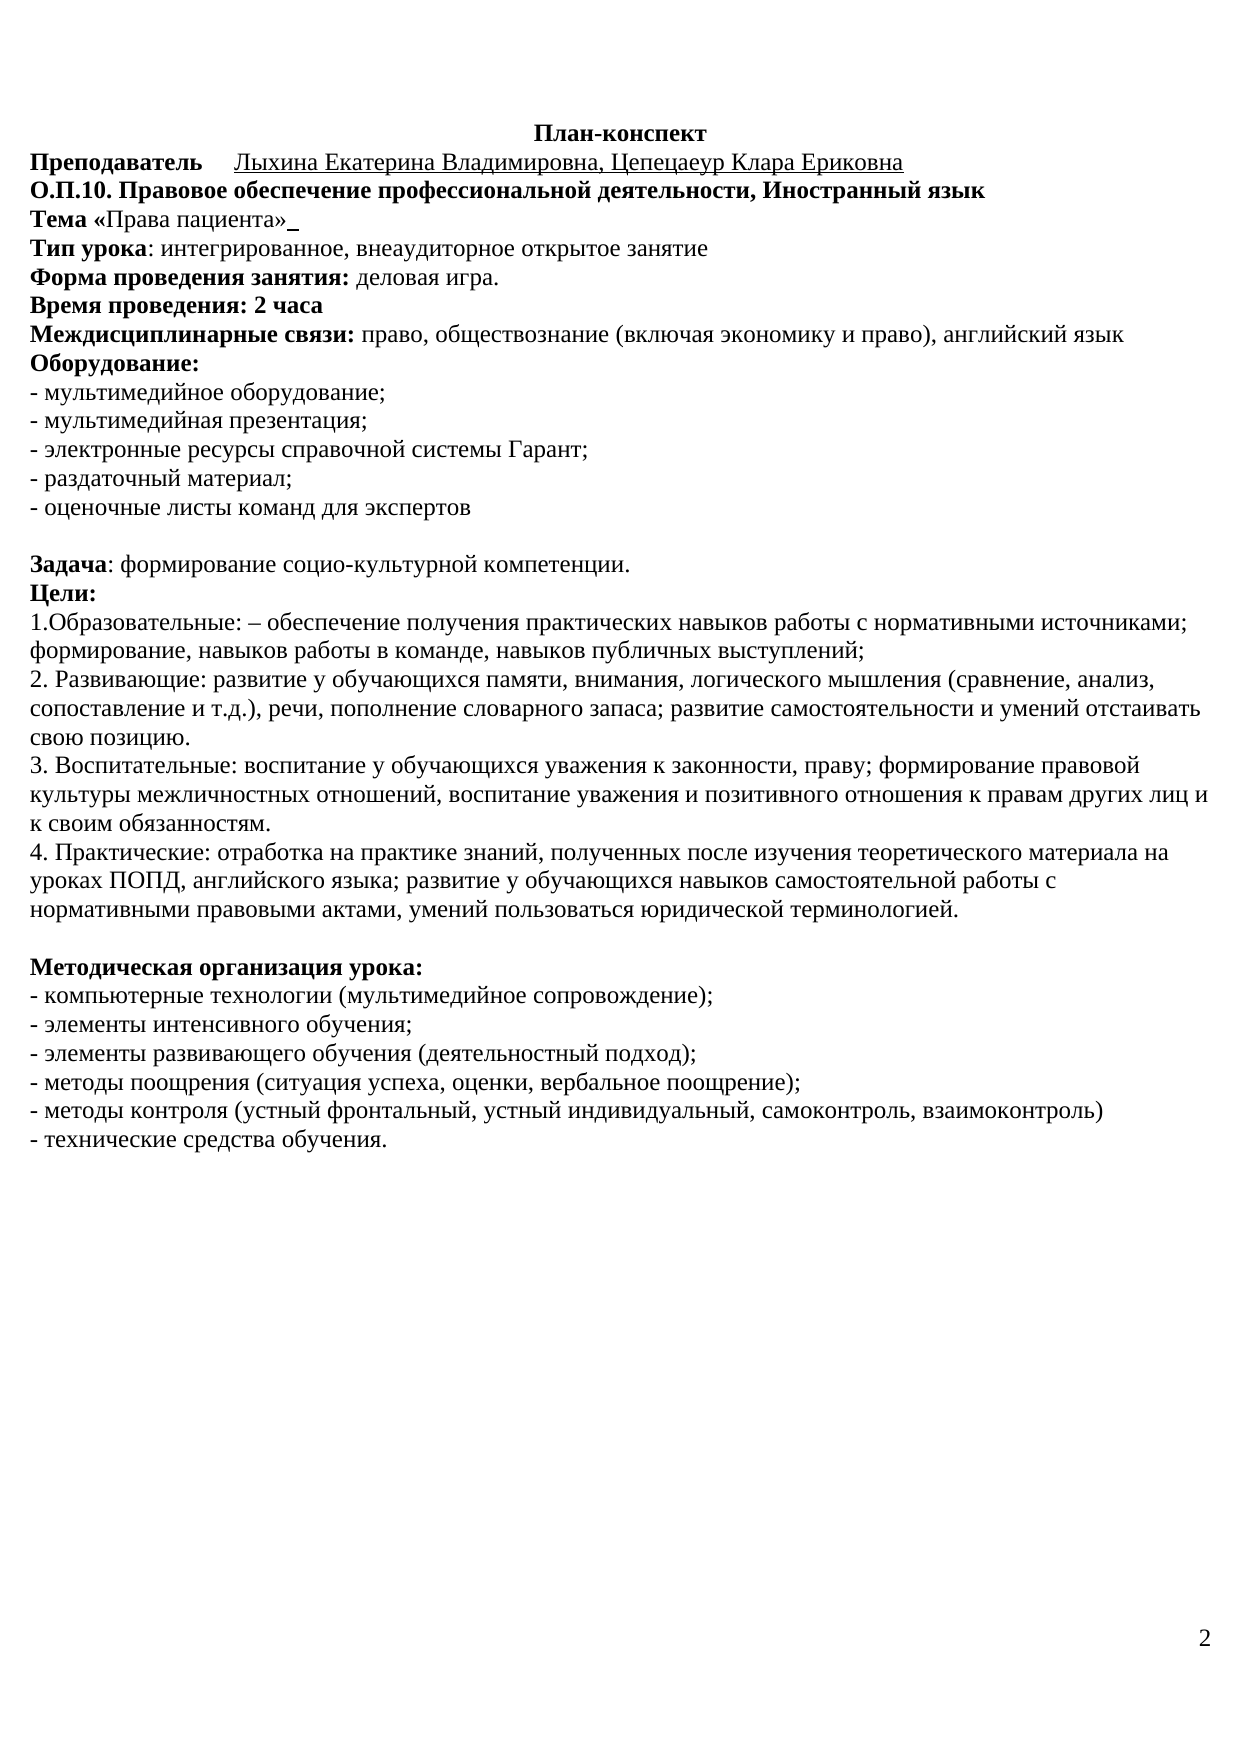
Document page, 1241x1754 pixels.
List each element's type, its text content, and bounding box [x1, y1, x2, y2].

text - мультимедийное оборудование; [29, 377, 1211, 406]
text Оборудование: [29, 348, 1211, 377]
text 1.Образовательные: – обеспечение получения практических навыков работы с нормативными источниками; формирование, навыков работы в команде, навыков публичных выступлений; [29, 607, 1211, 664]
text - элементы развивающего обучения (деятельностный подход); [29, 1038, 1211, 1067]
text Междисциплинарные связи: право, обществознание (включая экономику и право), английский язык [29, 319, 1211, 348]
text - раздаточный материал; [29, 463, 1211, 492]
text 3. Воспитательные: воспитание у обучающихся уважения к законности, праву; формирование правовой культуры межличностных отношений, воспитание уважения и позитивного отношения к правам других лиц и к своим обязанностям. [29, 751, 1211, 837]
text - элементы интенсивного обучения; [29, 1009, 1211, 1038]
text О.П.10. Правовое обеспечение профессиональной деятельности, Иностранный язык [29, 176, 1211, 204]
text Тема «Права пациента» [29, 204, 1211, 233]
text Тип урока: интегрированное, внеаудиторное открытое занятие [29, 233, 1211, 262]
text Преподаватель Лыхина Екатерина Владимировна, Цепецаеур Клара Ериковна [29, 147, 1211, 176]
text Задача: формирование социо-культурной компетенции. [29, 549, 1211, 578]
text Методическая организация урока: [29, 952, 1211, 981]
text 4. Практические: отработка на практике знаний, полученных после изучения теоретического материала на уроках ПОПД, английского языка; развитие у обучающихся навыков самостоятельной работы с нормативными правовыми актами, умений пользоваться юридической терминологией. [29, 837, 1211, 923]
text - компьютерные технологии (мультимедийное сопровождение); [29, 981, 1211, 1009]
text - технические средства обучения. [29, 1124, 1211, 1153]
text - методы контроля (устный фронтальный, устный индивидуальный, самоконтроль, взаимоконтроль) [29, 1096, 1211, 1124]
text Форма проведения занятия: деловая игра. [29, 262, 1211, 291]
text План-конспект [29, 118, 1211, 147]
text - электронные ресурсы справочной системы Гарант; [29, 434, 1211, 463]
text Цели: [29, 578, 1211, 607]
text - мультимедийная презентация; [29, 406, 1211, 434]
text - оценочные листы команд для экспертов [29, 492, 1211, 521]
text Время проведения: 2 часа [29, 291, 1211, 319]
text 2. Развивающие: развитие у обучающихся памяти, внимания, логического мышления (сравнение, анализ, сопоставление и т.д.), речи, пополнение словарного запаса; развитие самостоятельности и умений отстаивать свою позицию. [29, 664, 1211, 751]
text - методы поощрения (ситуация успеха, оценки, вербальное поощрение); [29, 1067, 1211, 1096]
